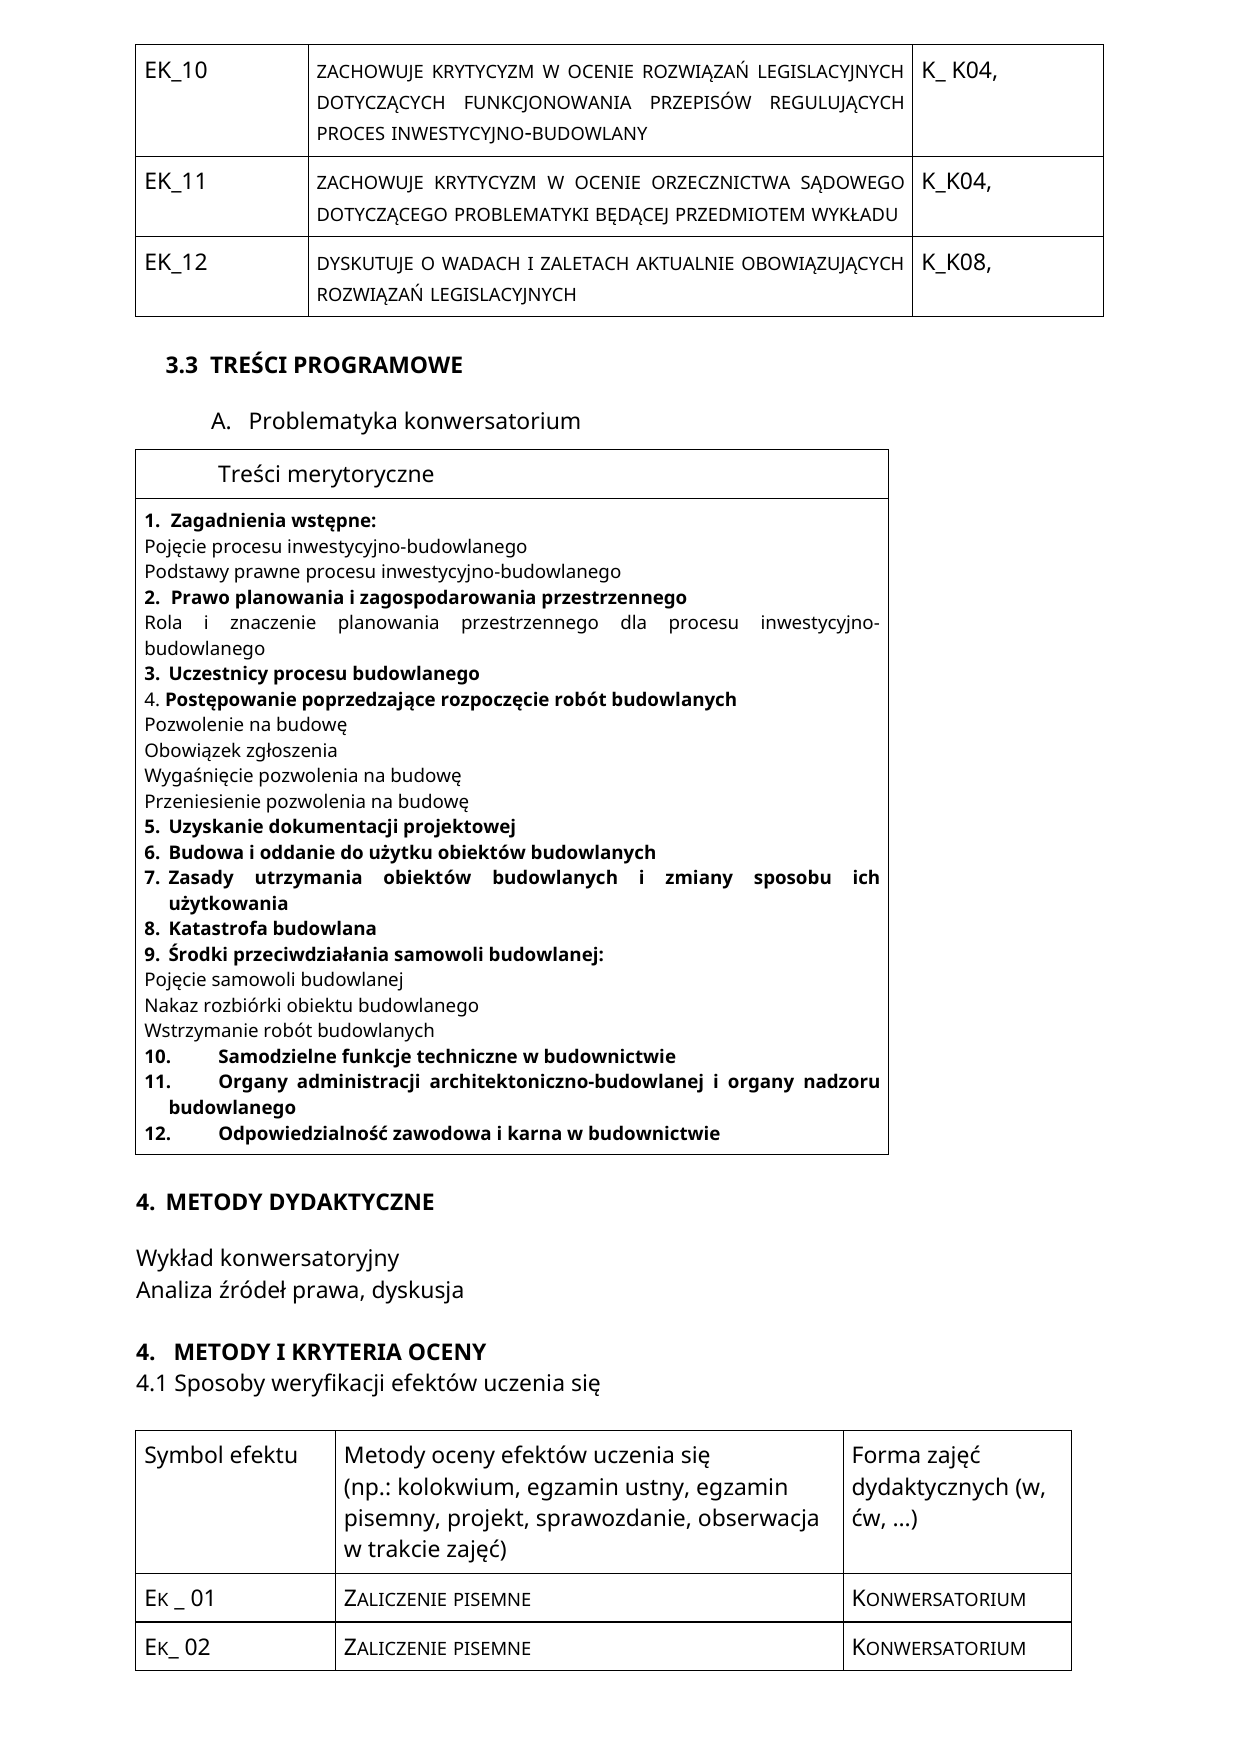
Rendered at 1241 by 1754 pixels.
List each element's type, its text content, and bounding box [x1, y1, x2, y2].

table_cell zachowuje krytycyzm w ocenie rozwiązań legislacyjnych dotyczących funkcjonowania przepisów regulujących proces inwestycyjno-budowlany [309, 45, 912, 156]
text 4.1 Sposoby weryfikacji efektów uczenia się [136, 1367, 1104, 1398]
table_cell K_ K04, [913, 45, 1103, 156]
list Problematyka konwersatorium [211, 405, 1104, 437]
table_header Symbol efektu [136, 1431, 335, 1572]
table_header Treści merytoryczne [136, 450, 888, 498]
table_header Metody oceny efektów uczenia się (np.: kolokwium, egzamin ustny, egzamin pisemny, projekt, sprawozdanie, obserwacja w trakcie zajęć) [336, 1431, 843, 1572]
table_cell K_K08, [913, 237, 1103, 316]
table_cell K_K04, [913, 157, 1103, 236]
table_cell dyskutuje o wadach i zaletach aktualnie obowiązujących rozwiązań legislacyjnych [309, 237, 912, 316]
table_cell Konwersatorium [844, 1623, 1071, 1670]
table_cell EK_10 [136, 45, 308, 156]
table_header Forma zajęć dydaktycznych (w, ćw, …) [844, 1431, 1071, 1572]
list METODY DYDAKTYCZNE [136, 1186, 1104, 1217]
table_cell Ek_ 02 [136, 1623, 335, 1670]
text Wykład konwersatoryjny [136, 1242, 1104, 1273]
table_cell EK_11 [136, 157, 308, 236]
list TREŚCI PROGRAMOWE [165, 348, 1104, 380]
table_cell EK_12 [136, 237, 308, 316]
list METODY I KRYTERIA OCENY [136, 1336, 1104, 1367]
table_cell Zagadnienia wstępne: Pojęcie procesu inwestycyjno-budowlanego Podstawy prawne procesu inwestycyjno-budowlanego Prawo planowania i zagospodarowania przestrzennego Rola i znaczenie planowania przestrzennego dla procesu inwestycyjno-budowlanego Uczestnicy procesu budowlanego 4. Postępowanie poprzedzające rozpoczęcie robót budowlanych Pozwolenie na budowę Obowiązek zgłoszenia Wygaśnięcie pozwolenia na budowę Przeniesienie pozwolenia na budowę Uzyskanie dokumentacji projektowej Budowa i oddanie do użytku obiektów budowlanych Zasady utrzymania obiektów budowlanych i zmiany sposobu ich użytkowania Katastrofa budowlana Środki przeciwdziałania samowoli budowlanej: Pojęcie samowoli budowlanej Nakaz rozbiórki obiektu budowlanego Wstrzymanie robót budowlanych Samodzielne funkcje techniczne w budownictwie Organy administracji architektoniczno-budowlanej i organy nadzoru budowlanego Odpowiedzialność zawodowa i karna w budownictwie [136, 499, 888, 1154]
text Analiza źródeł prawa, dyskusja [136, 1273, 1104, 1305]
table_cell Konwersatorium [844, 1574, 1071, 1621]
table_cell Zaliczenie pisemne [336, 1574, 843, 1621]
table_cell zachowuje krytycyzm w ocenie orzecznictwa sądowego dotyczącego problematyki będącej przedmiotem wykładu [309, 157, 912, 236]
table_cell Zaliczenie pisemne [336, 1623, 843, 1670]
table_cell Ek _ 01 [136, 1574, 335, 1621]
